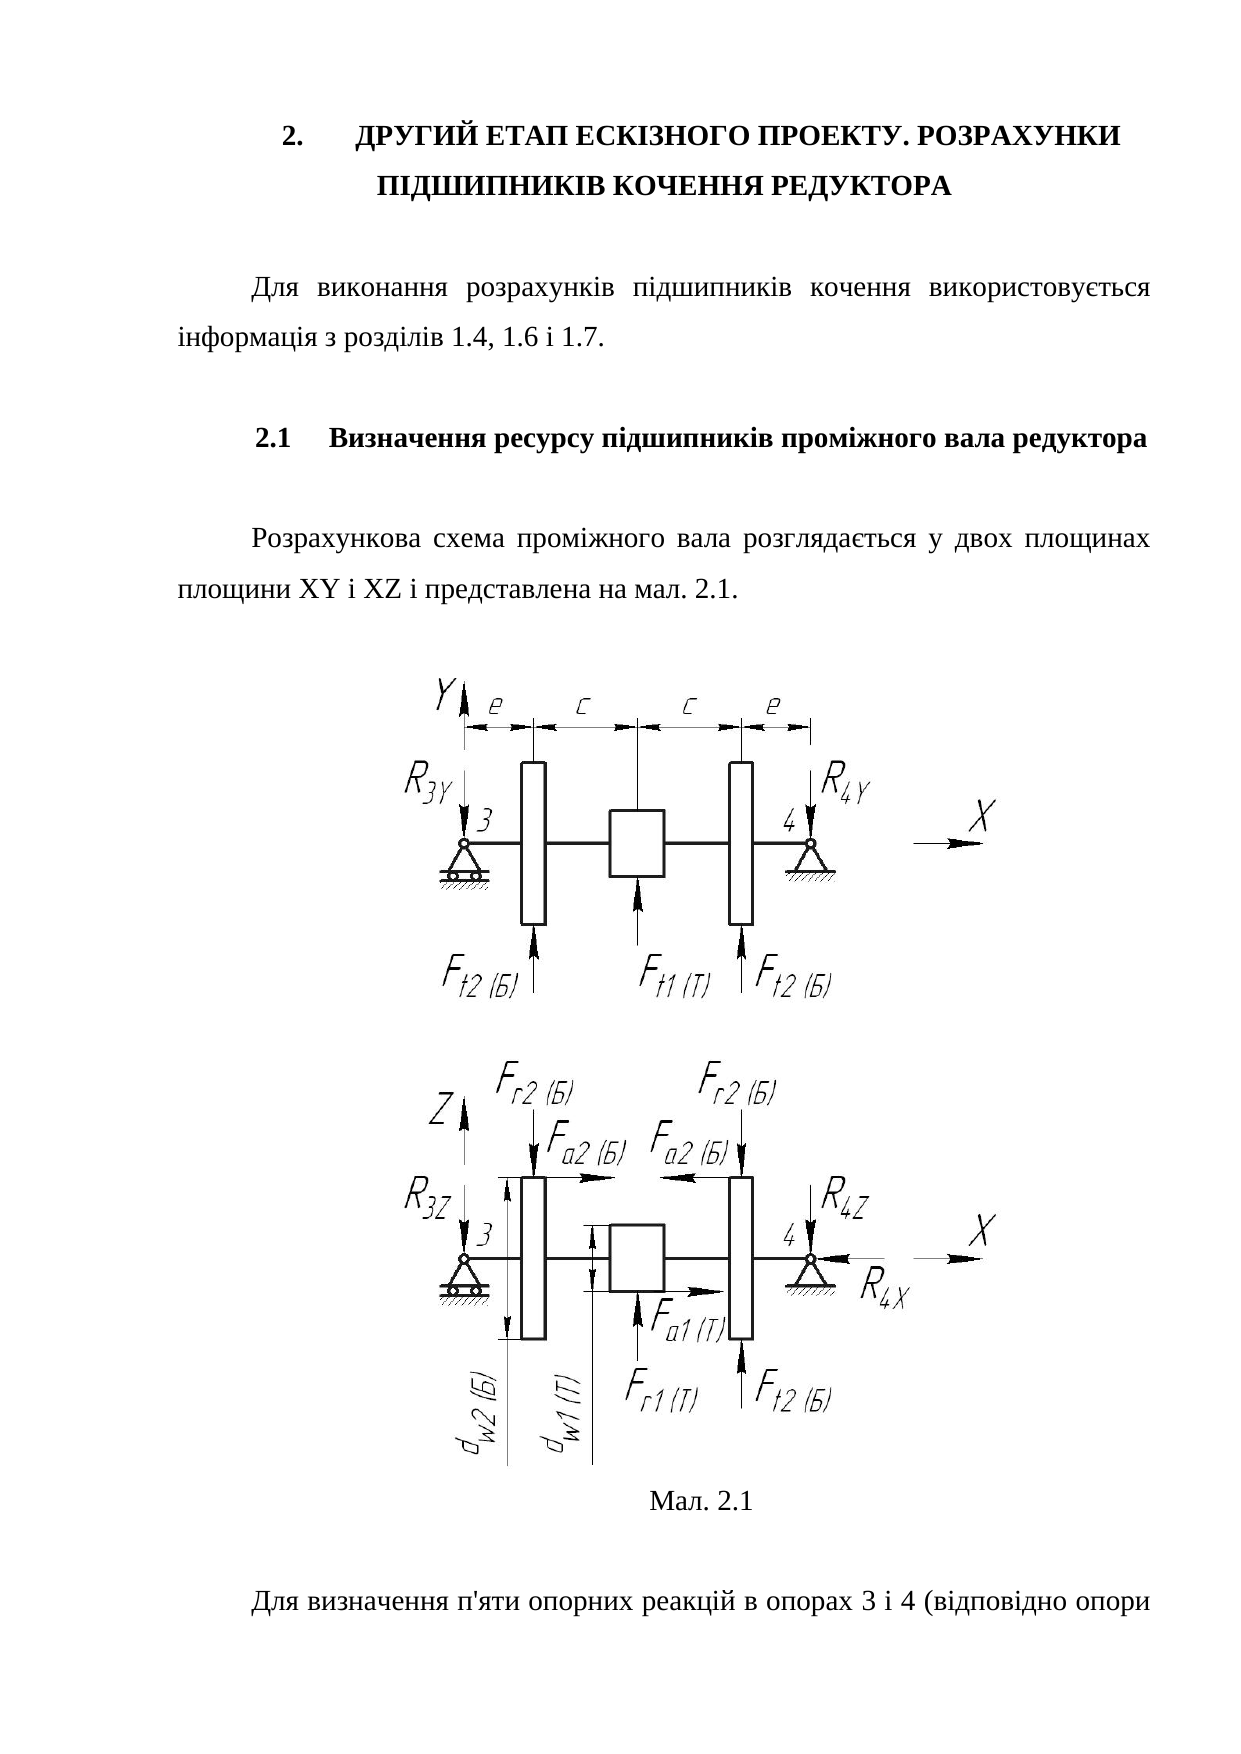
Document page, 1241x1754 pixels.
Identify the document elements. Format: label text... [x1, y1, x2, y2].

text 2.1 Визначення ресурсу підшипників проміжного вала редуктора [177, 420, 1152, 453]
text Розрахункова схема проміжного вала розглядається у двох площинах площини XY і XZ і представлена на мал. 2.1. [177, 521, 1152, 604]
text Мал. 2.1 [177, 1483, 1152, 1516]
text Для виконання розрахунків підшипників кочення використовується інформація з розділів 1.4, 1.6 і 1.7. [177, 269, 1152, 353]
text 2. ДРУГИЙ ЕТАП ЕСКІЗНОГО ПРОЕКТУ. РОЗРАХУНКИ ПІДШИПНИКІВ КОЧЕННЯ РЕДУКТОРА [177, 118, 1152, 202]
picture [400, 671, 1003, 1469]
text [177, 1583, 1152, 1617]
